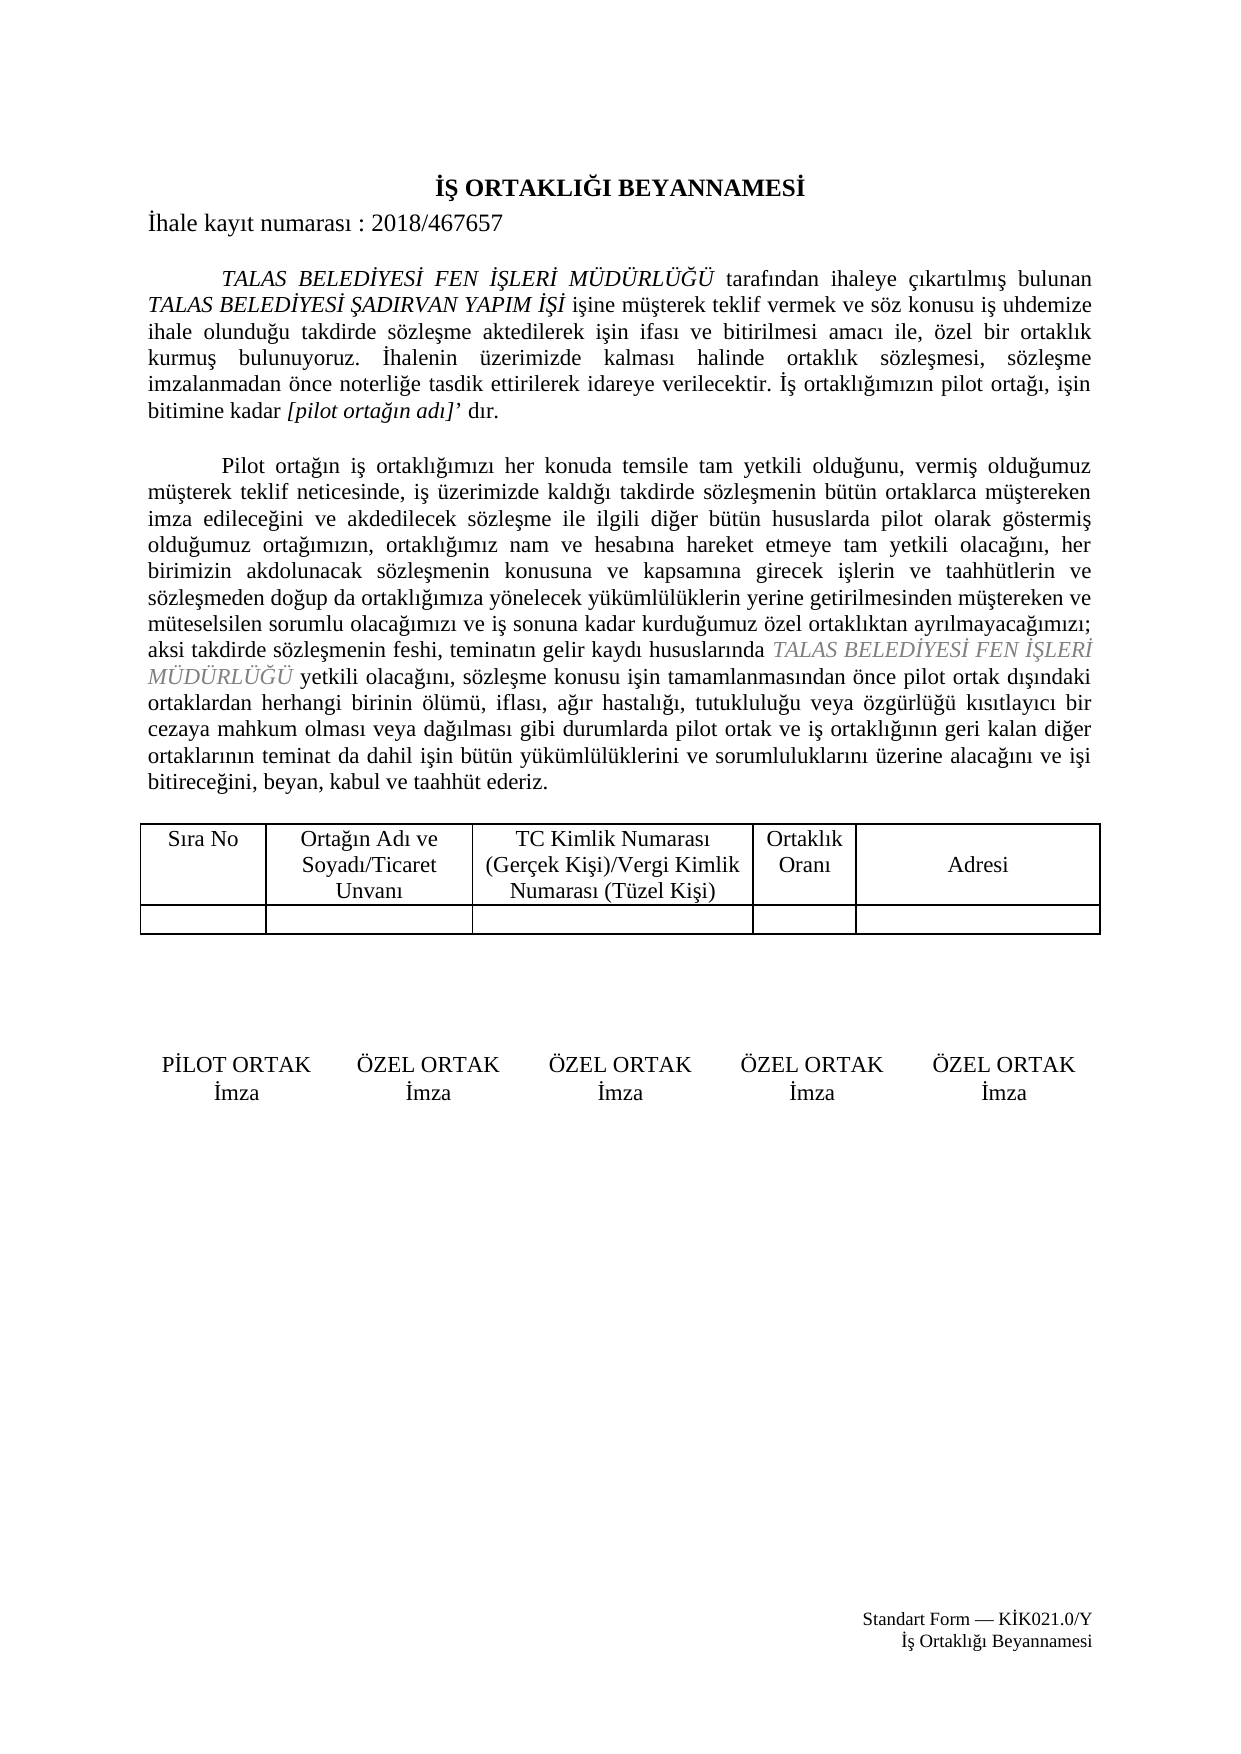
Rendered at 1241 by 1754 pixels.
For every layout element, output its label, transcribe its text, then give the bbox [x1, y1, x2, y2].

table_header Adresi [857, 825, 1099, 904]
table_cell [267, 906, 472, 933]
table_header TC Kimlik Numarası (Gerçek Kişi)/Vergi Kimlik Numarası (Tüzel Kişi) [473, 825, 752, 904]
text Pilot ortağın iş ortaklığımızı her konuda temsile tam yetkili olduğunu, vermiş olduğumuz müşterek teklif neticesinde, iş üzerimizde kaldığı takdirde sözleşmenin bütün ortaklarca müştereken imza edileceğini ve akdedilecek sözleşme ile ilgili diğer bütün hususlarda pilot olarak göstermiş olduğumuz ortağımızın, ortaklığımız nam ve hesabına hareket etmeye tam yetkili olacağını, her birimizin akdolunacak sözleşmenin konusuna ve kapsamına girecek işlerin ve taahhütlerin ve sözleşmeden doğup da ortaklığımıza yönelecek yükümlülüklerin yerine getirilmesinden müştereken ve müteselsilen sorumlu olacağımızı ve iş sonuna kadar kurduğumuz özel ortaklıktan ayrılmayacağımızı; aksi takdirde sözleşmenin feshi, teminatın gelir kaydı hususlarında TALAS BELEDİYESİ FEN İŞLERİ MÜDÜRLÜĞÜ yetkili olacağını, sözleşme konusu işin tamamlanmasından önce pilot ortak dışındaki ortaklardan herhangi birinin ölümü, iflası, ağır hastalığı, tutukluluğu veya özgürlüğü kısıtlayıcı bir cezaya mahkum olması veya dağılması gibi durumlarda pilot ortak ve iş ortaklığının geri kalan diğer ortaklarının teminat da dahil işin bütün yükümlülüklerini ve sorumluluklarını üzerine alacağını ve işi bitireceğini, beyan, kabul ve taahhüt ederiz. [148, 452, 1093, 794]
table_header ÖZEL ORTAK [333, 1051, 523, 1077]
table_cell [473, 906, 605, 933]
table_header Ortağın Adı ve Soyadı/Ticaret Unvanı [267, 825, 472, 904]
subtitle İŞ ORTAKLIĞI BEYANNAMESİ [148, 173, 1093, 201]
table_header ÖZEL ORTAK [909, 1051, 1099, 1077]
table_header ÖZEL ORTAK [717, 1051, 907, 1077]
text TALAS BELEDİYESİ FEN İŞLERİ MÜDÜRLÜĞÜ tarafından ihaleye çıkartılmış bulunan TALAS BELEDİYESİ ŞADIRVAN YAPIM İŞİ işine müşterek teklif vermek ve söz konusu iş uhdemize ihale olunduğu takdirde sözleşme aktedilerek işin ifası ve bitirilmesi amacı ile, özel bir ortaklık kurmuş bulunuyoruz. İhalenin üzerimizde kalması halinde ortaklık sözleşmesi, sözleşme imzalanmadan önce noterliğe tasdik ettirilerek idareye verilecektir. İş ortaklığımızın pilot ortağı, işin bitimine kadar [pilot ortağın adı]’ dır. [148, 265, 1093, 423]
text İhale kayıt numarası : 2018/467657 [148, 208, 1093, 236]
table_cell İmza [717, 1079, 907, 1105]
table_header Sıra No [141, 825, 265, 904]
table_header PİLOT ORTAK [141, 1051, 332, 1077]
table_cell [857, 906, 1099, 933]
table_cell [141, 906, 265, 933]
table_cell İmza [525, 1079, 715, 1105]
table_cell İmza [141, 1079, 332, 1105]
table_cell [605, 906, 752, 933]
table_cell [754, 906, 855, 933]
table_header Ortaklık Oranı [754, 825, 855, 904]
table_cell İmza [333, 1079, 523, 1105]
table_cell İmza [909, 1079, 1099, 1105]
table_header ÖZEL ORTAK [525, 1051, 715, 1077]
